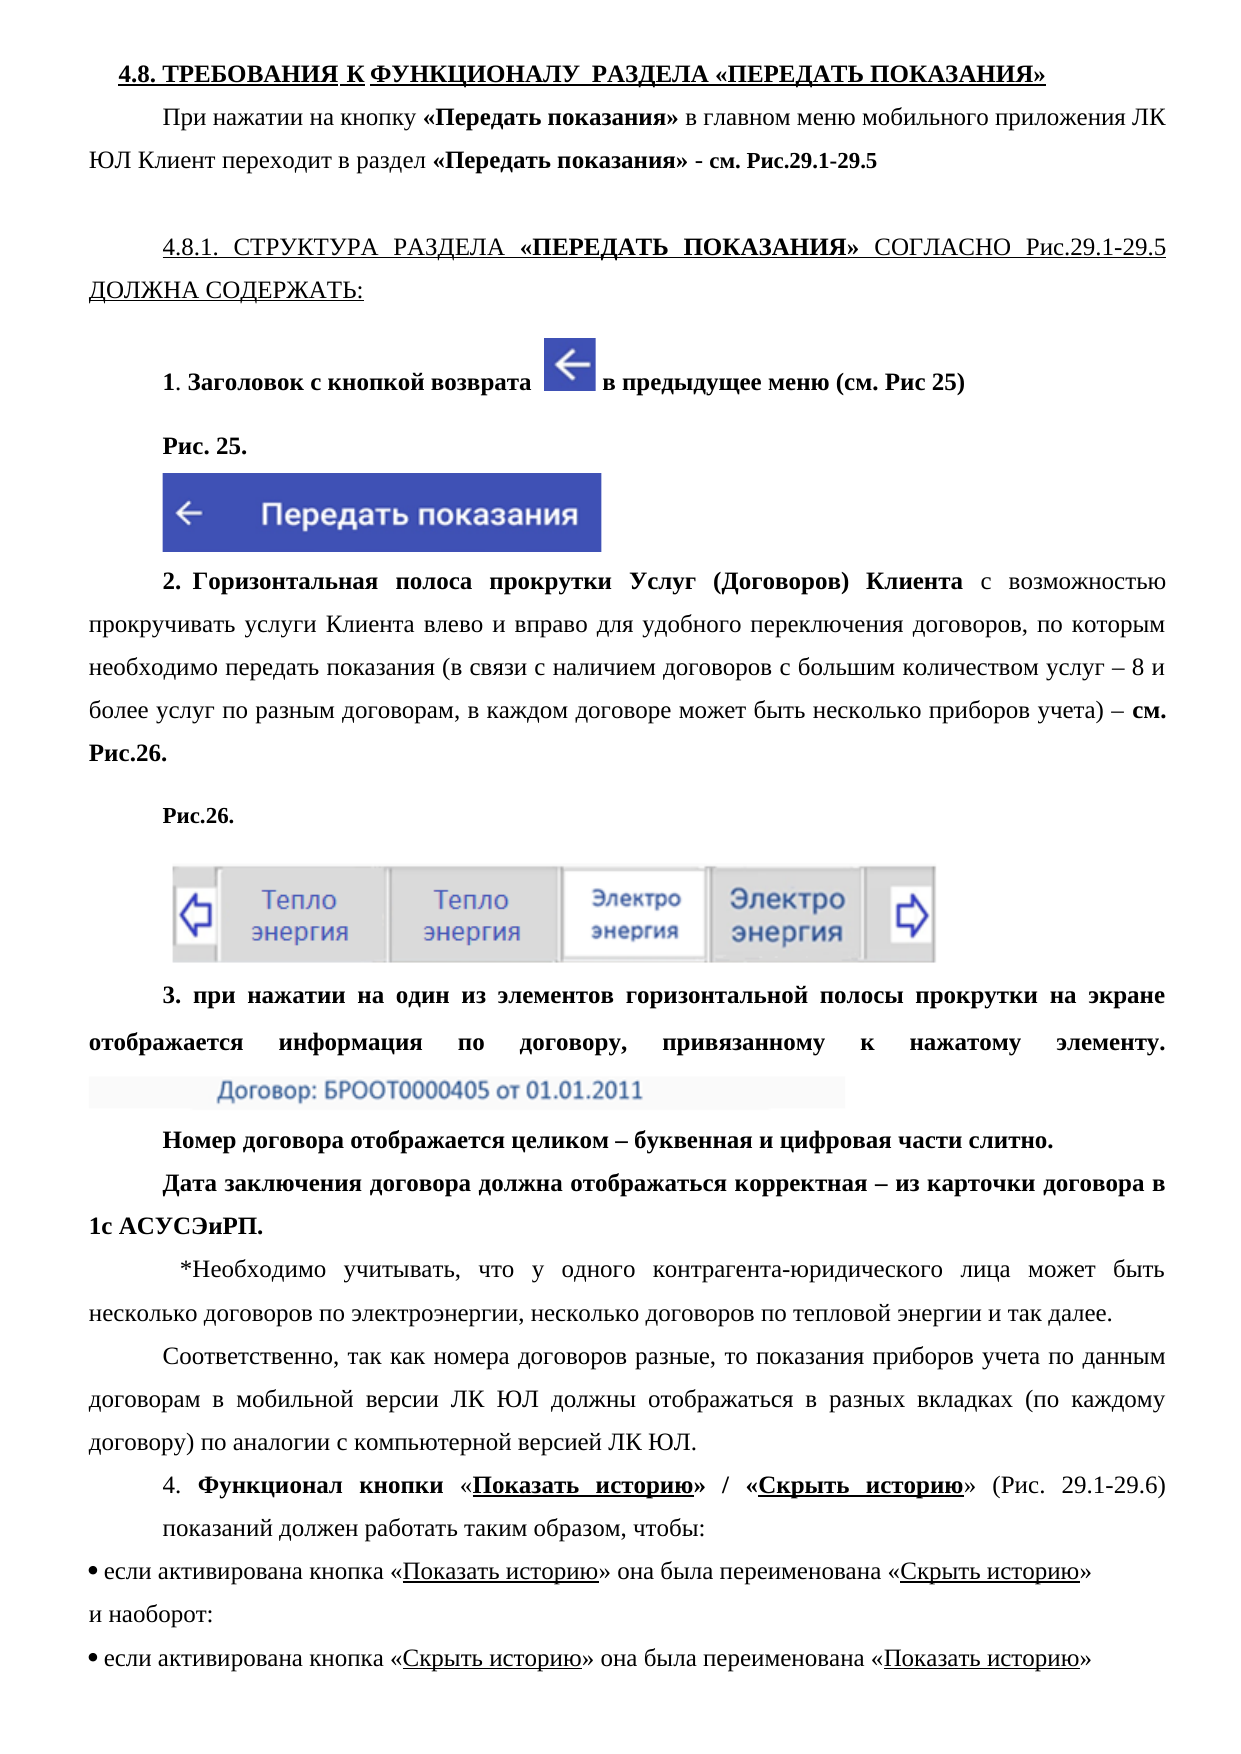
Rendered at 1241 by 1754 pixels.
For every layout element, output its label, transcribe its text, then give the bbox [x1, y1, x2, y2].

list если активирована кнопка «Показать историю» она была переименована «Скрыть историю» [89, 1556, 1166, 1585]
list и наоборот: [89, 1599, 1166, 1628]
list При нажатии на кнопку «Передать показания» в главном меню мобильного приложения ЛК ЮЛ Клиент переходит в раздел «Передать показания» - см. Рис.29.1-29.5 [89, 102, 1166, 174]
list Горизонтальная полоса прокрутки Услуг (Договоров) Клиента с возможностью прокручивать услуги Клиента влево и вправо для удобного переключения договоров, по которым необходимо передать показания (в связи с наличием договоров с большим количеством услуг – 8 и более услуг по разным договорам, в каждом договоре может быть несколько приборов учета) – см. Рис.26. [89, 566, 1166, 767]
list *Необходимо учитывать, что у одного контрагента-юридического лица может быть несколько договоров по электроэнергии, несколько договоров по тепловой энергии и так далее. [89, 1254, 1166, 1326]
list Дата заключения договора должна отображаться корректная – из карточки договора в 1с АСУСЭиРП. [89, 1168, 1166, 1240]
list 4. Функционал кнопки «Показать историю» / «Скрыть историю» (Рис. 29.1-29.6) показаний должен работать таким образом, чтобы: [162, 1470, 1166, 1542]
text 1. Заголовок с кнопкой возврата в предыдущее меню (см. Рис 25) [89, 339, 1166, 396]
list Номер договора отображается целиком – буквенная и цифровая части слитно. [89, 1125, 1166, 1154]
picture [162, 473, 602, 552]
list если активирована кнопка «Скрыть историю» она была переименована «Показать историю» [89, 1643, 1166, 1671]
picture [544, 338, 596, 391]
text Рис.26. [89, 802, 1166, 829]
list Соответственно, так как номера договоров разные, то показания приборов учета по данным договорам в мобильной версии ЛК ЮЛ должны отображаться в разных вкладках (по каждому договору) по аналогии с компьютерной версией ЛК ЮЛ. [89, 1341, 1166, 1456]
picture [88, 1070, 850, 1112]
picture [162, 862, 944, 966]
list 4.8.1. СТРУКТУРА РАЗДЕЛА «ПЕРЕДАТЬ ПОКАЗАНИЯ» СОГЛАСНО Рис.29.1-29.5 ДОЛЖНА СОДЕРЖАТЬ: [89, 232, 1166, 303]
list 4.8. ТРЕБОВАНИЯ К ФУНКЦИОНАЛУ РАЗДЕЛА «ПЕРЕДАТЬ ПОКАЗАНИЯ» [118, 59, 1166, 88]
list Рис. 25. [89, 431, 1166, 459]
list 3. при нажатии на один из элементов горизонтальной полосы прокрутки на экране отображается информация по договору, привязанному к нажатому элементу. [89, 980, 1166, 1111]
